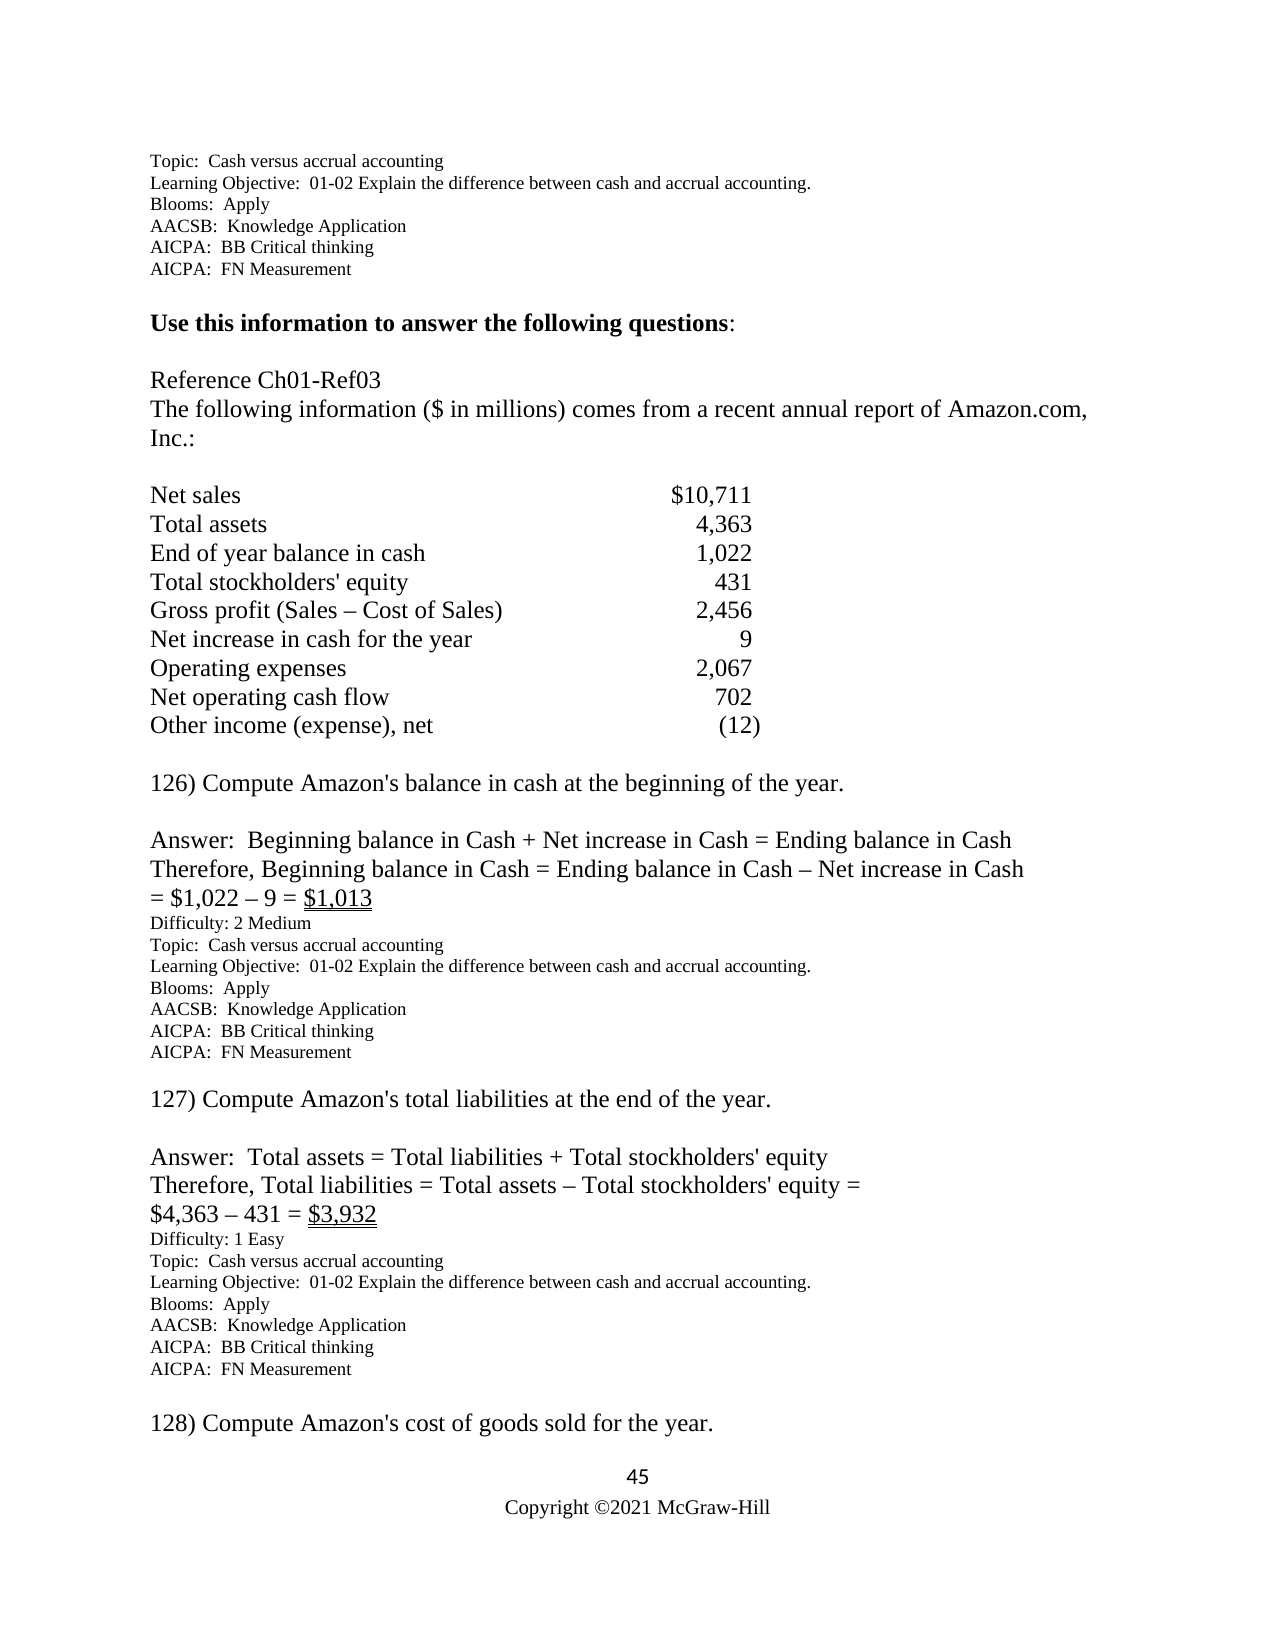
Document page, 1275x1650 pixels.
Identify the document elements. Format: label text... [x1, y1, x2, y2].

text Learning Objective: 01-02 Explain the difference between cash and accrual accounting. [150, 955, 1125, 977]
text Total stockholders' equity 431 [150, 567, 1125, 596]
text AACSB: Knowledge Application [150, 998, 1125, 1020]
text 128) Compute Amazon's cost of goods sold for the year. [150, 1408, 1125, 1437]
text Learning Objective: 01-02 Explain the difference between cash and accrual accounting. [150, 172, 1125, 193]
text Blooms: Apply [150, 977, 1125, 998]
text AICPA: BB Critical thinking [150, 1020, 1125, 1041]
text Gross profit (Sales – Cost of Sales) 2,456 [150, 596, 1125, 624]
text Answer: Beginning balance in Cash + Net increase in Cash = Ending balance in Cash [150, 826, 1125, 854]
text AICPA: FN Measurement [150, 1357, 1125, 1379]
text Topic: Cash versus accrual accounting [150, 150, 1125, 172]
text AACSB: Knowledge Application [150, 215, 1125, 236]
text Learning Objective: 01-02 Explain the difference between cash and accrual accounting. [150, 1271, 1125, 1293]
text Topic: Cash versus accrual accounting [150, 933, 1125, 955]
text AICPA: FN Measurement [150, 258, 1125, 279]
text Difficulty: 2 Medium [150, 912, 1125, 933]
text Blooms: Apply [150, 1293, 1125, 1314]
text Net sales $10,711 [150, 481, 1125, 509]
text Other income (expense), net (12) [150, 711, 1125, 739]
text Therefore, Total liabilities = Total assets – Total stockholders' equity = [150, 1171, 1125, 1199]
text AICPA: BB Critical thinking [150, 236, 1125, 258]
text Use this information to answer the following questions: [150, 308, 1125, 337]
text Therefore, Beginning balance in Cash = Ending balance in Cash – Net increase in Cash [150, 854, 1125, 883]
text Answer: Total assets = Total liabilities + Total stockholders' equity [150, 1142, 1125, 1171]
text Total assets 4,363 [150, 509, 1125, 538]
text 127) Compute Amazon's total liabilities at the end of the year. [150, 1084, 1125, 1113]
text Difficulty: 1 Easy [150, 1228, 1125, 1250]
text $4,363 – 431 = $3,932 [150, 1199, 1125, 1228]
text AACSB: Knowledge Application [150, 1314, 1125, 1336]
text Net operating cash flow 702 [150, 682, 1125, 711]
text Reference Ch01-Ref03 [150, 366, 1125, 394]
text End of year balance in cash 1,022 [150, 538, 1125, 567]
text Blooms: Apply [150, 193, 1125, 215]
text Operating expenses 2,067 [150, 653, 1125, 682]
text = $1,022 – 9 = $1,013 [150, 883, 1125, 912]
text AICPA: FN Measurement [150, 1041, 1125, 1063]
text AICPA: BB Critical thinking [150, 1336, 1125, 1357]
text Net increase in cash for the year 9 [150, 624, 1125, 653]
text 126) Compute Amazon's balance in cash at the beginning of the year. [150, 768, 1125, 797]
text The following information ($ in millions) comes from a recent annual report of Amazon.com, Inc.: [150, 394, 1125, 452]
text Topic: Cash versus accrual accounting [150, 1250, 1125, 1271]
